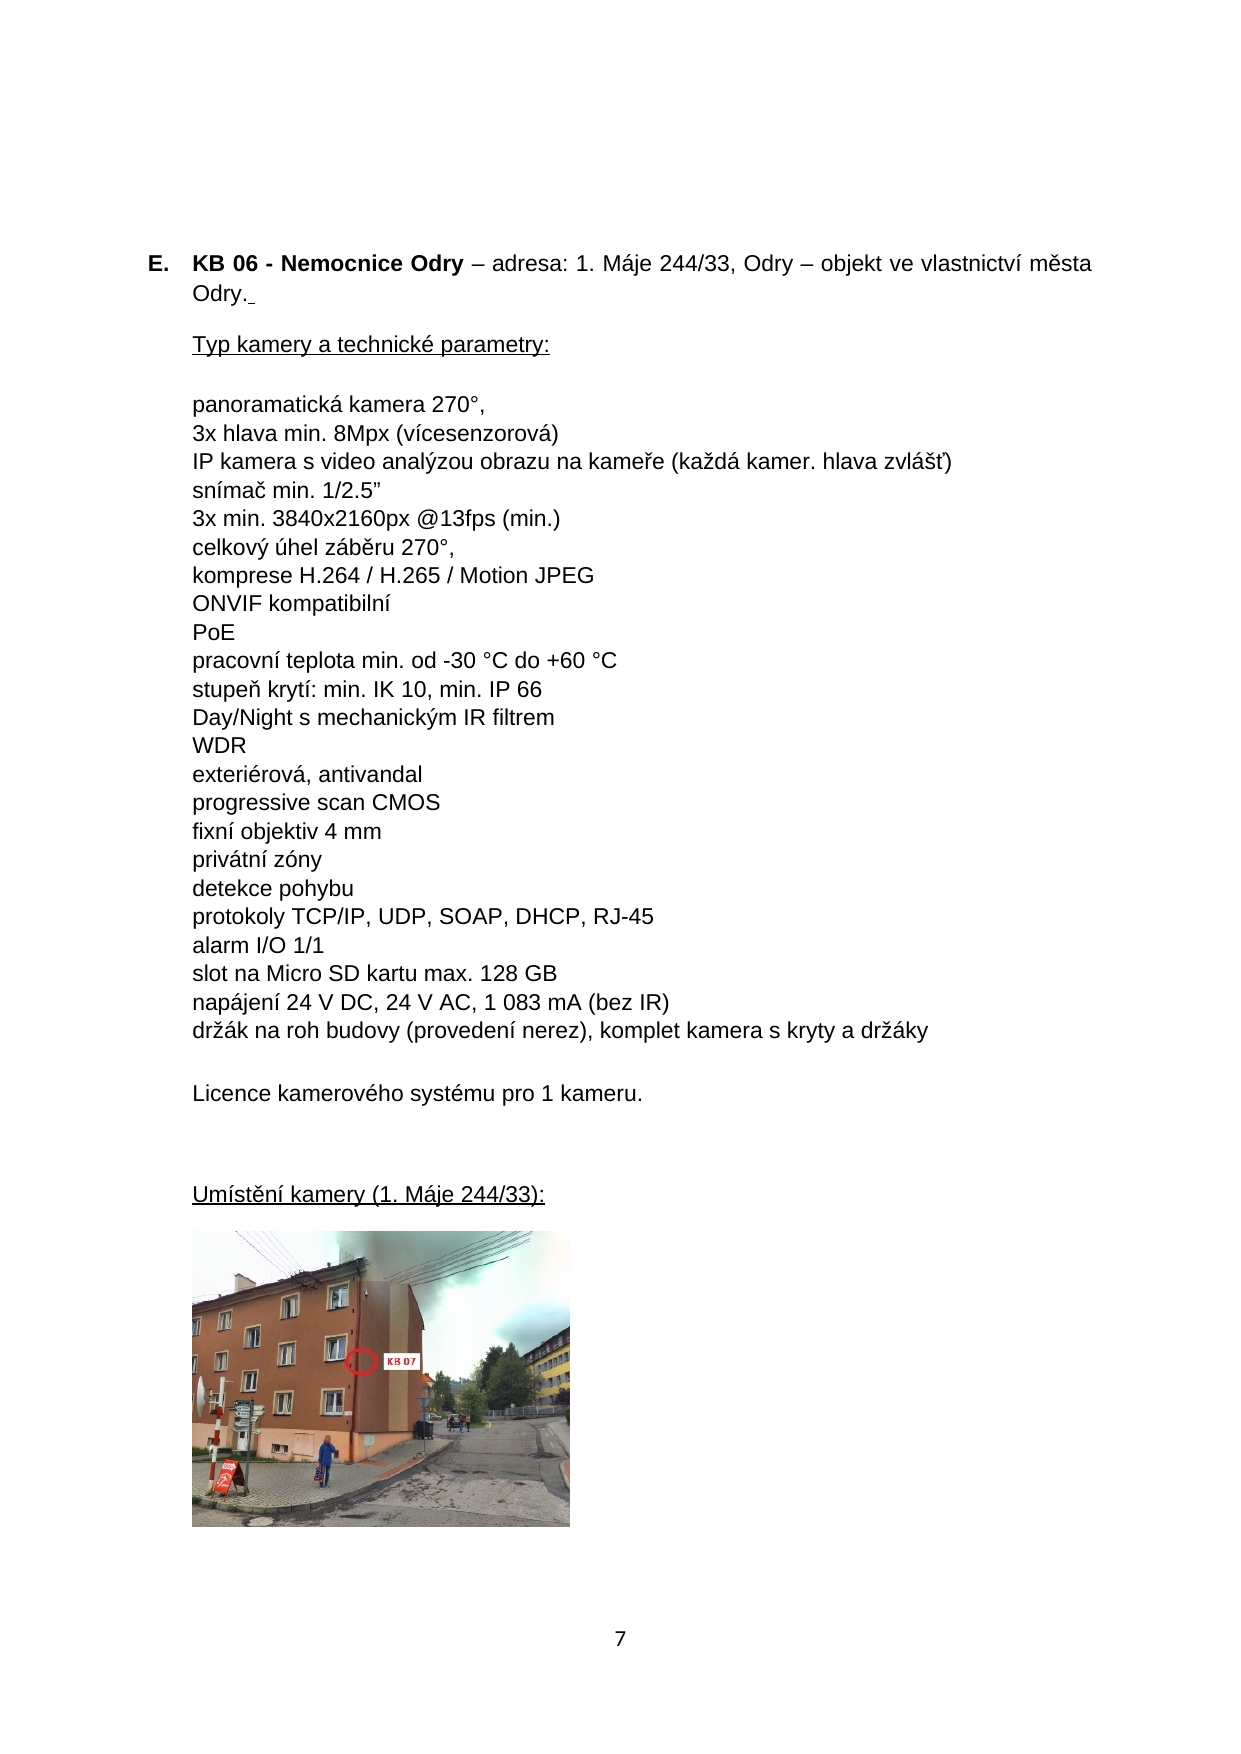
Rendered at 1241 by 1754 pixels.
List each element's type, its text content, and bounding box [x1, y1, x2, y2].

list 3x min. 3840x2160px @13fps (min.) [192, 505, 1093, 531]
list protokoly TCP/IP, UDP, SOAP, DHCP, RJ-45 [192, 903, 1093, 929]
text Umístění kamery (1. Máje 244/33): [148, 1181, 1093, 1207]
list exteriérová, antivandal [192, 761, 1093, 787]
list napájení 24 V DC, 24 V AC, 1 083 mA (bez IR) [192, 988, 1093, 1015]
picture [192, 1231, 570, 1527]
list WDR [192, 732, 1093, 759]
list ONVIF kompatibilní [192, 590, 1093, 617]
list panoramatická kamera 270°, [192, 391, 1093, 418]
list IP kamera s video analýzou obrazu na kameře (každá kamer. hlava zvlášť) [192, 448, 1093, 474]
list celkový úhel záběru 270°, [192, 533, 1093, 560]
text E. KB 06 - Nemocnice Odry – adresa: 1. Máje 244/33, Odry – objekt ve vlastnictví města Odry. [148, 249, 1093, 306]
list slot na Micro SD kartu max. 128 GB [192, 960, 1093, 986]
text Licence kamerového systému pro 1 kameru. [192, 1079, 1093, 1106]
list progressive scan CMOS [192, 789, 1093, 816]
text držák na roh budovy (provedení nerez), komplet kamera s kryty a držáky [192, 1017, 1093, 1075]
list PoE [192, 619, 1093, 645]
list komprese H.264 / H.265 / Motion JPEG [192, 562, 1093, 588]
list 3x hlava min. 8Mpx (vícesenzorová) [192, 420, 1093, 446]
list Typ kamery a technické parametry: [192, 331, 1093, 357]
list Day/Night s mechanickým IR filtrem [192, 704, 1093, 730]
list privátní zóny [192, 846, 1093, 873]
list fixní objektiv 4 mm [192, 818, 1093, 844]
list detekce pohybu [192, 875, 1093, 901]
list alarm I/O 1/1 [192, 932, 1093, 958]
list stupeň krytí: min. IK 10, min. IP 66 [192, 676, 1093, 702]
list pracovní teplota min. od -30 °C do +60 °C [192, 647, 1093, 673]
list snímač min. 1/2.5” [192, 477, 1093, 503]
